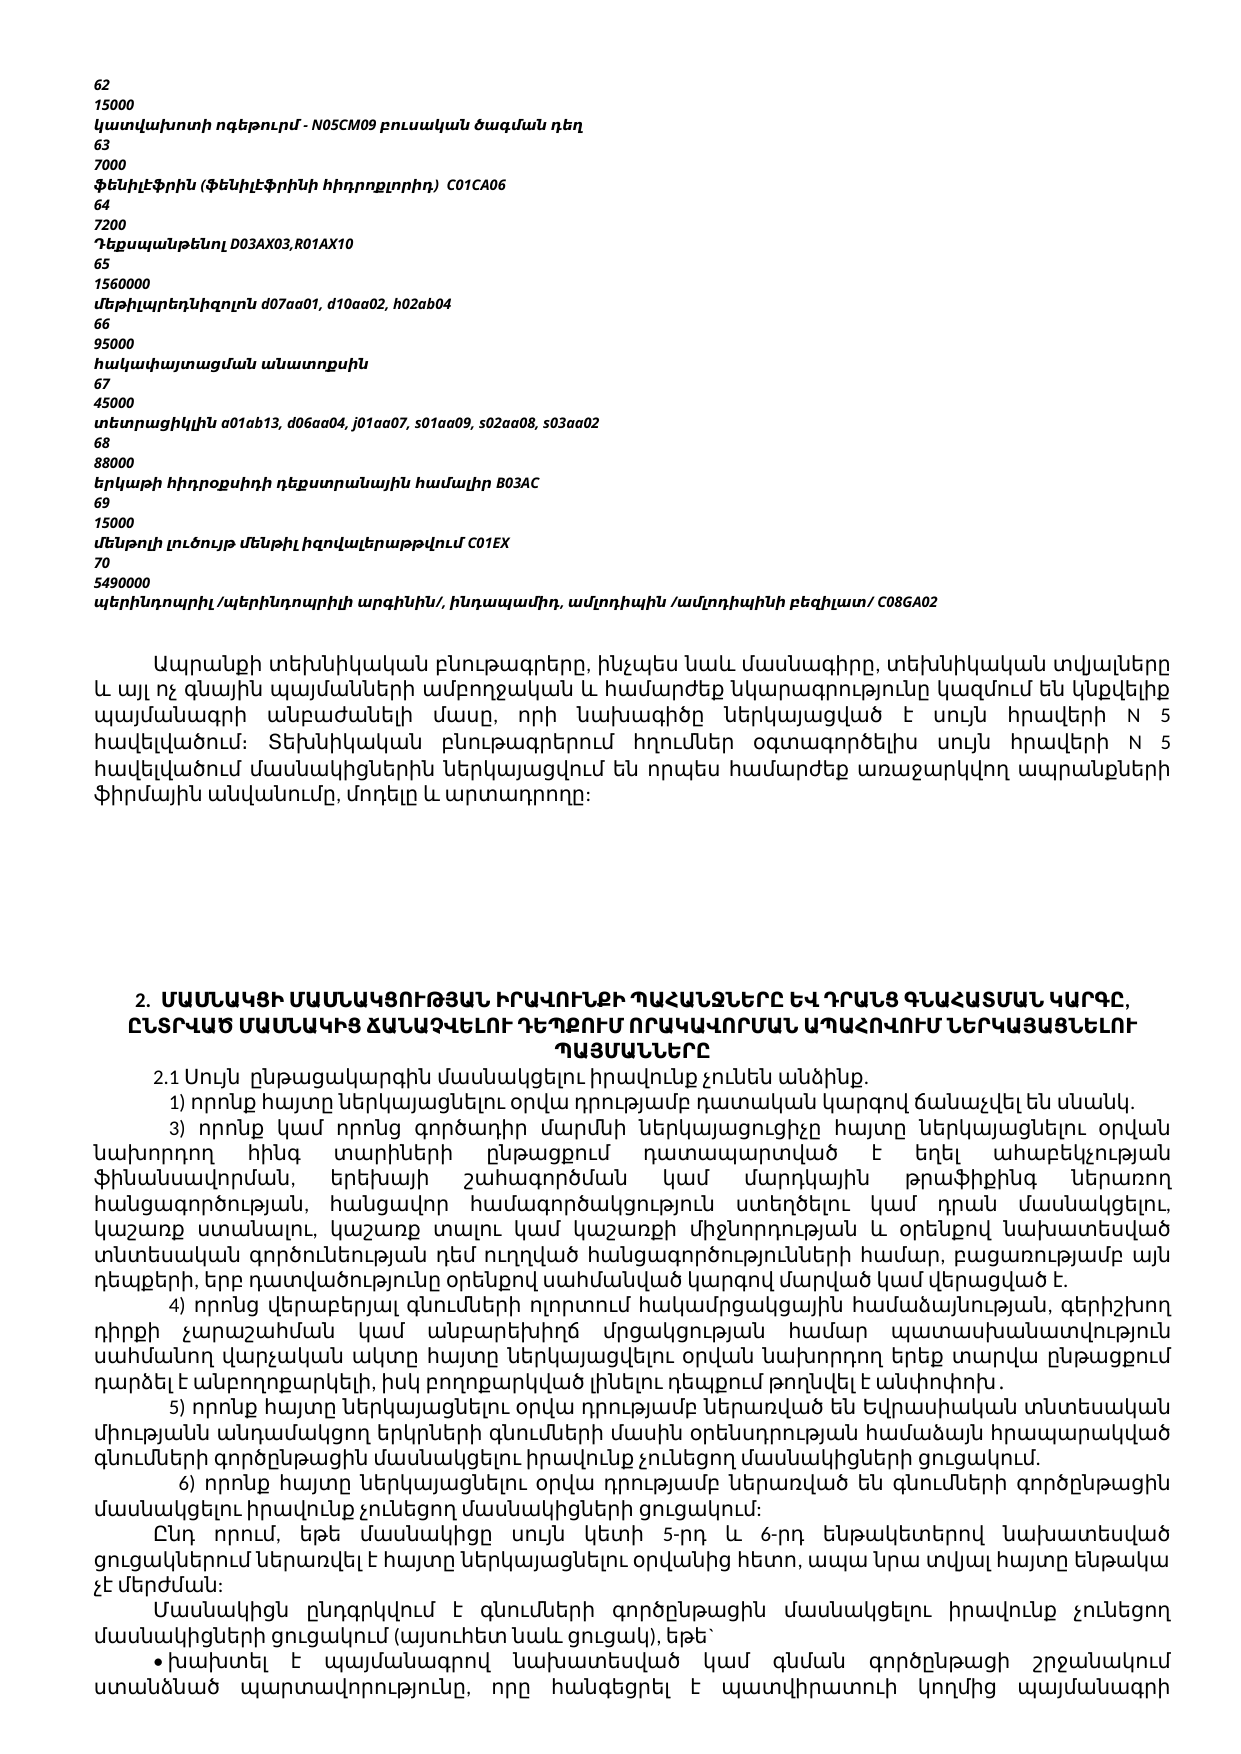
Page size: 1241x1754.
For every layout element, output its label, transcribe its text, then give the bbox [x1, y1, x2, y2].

text 4) որոնց վերաբերյալ գնումների ոլորտում հակամրցակցային համաձայնության, գերիշխող դիրքի չարաշահման կամ անբարեխիղճ մրցակցության համար պատասխանատվություն սահմանող վարչական ակտը հայտը ներկայացվելու օրվան նախորդող երեք տարվա ընթացքում դարձել է անբողոքարկելի, իսկ բողոքարկված լինելու դեպքում թողնվել է անփոփոխ․ [94, 1293, 1171, 1394]
text 1) որոնք հայտը ներկայացնելու օրվա դրությամբ դատական կարգով ճանաչվել են սնանկ. [94, 1089, 1171, 1115]
text 3) որոնք կամ որոնց գործադիր մարմնի ներկայացուցիչը հայտը ներկայացնելու օրվան նախորդող հինգ տարիների ընթացքում դատապարտված է եղել ահաբեկչության ֆինանսավորման, երեխայի շահագործման կամ մարդկային թրաֆիքինգ ներառող հանցագործության, հանցավոր համագործակցություն ստեղծելու կամ դրան մասնակցելու, կաշառք ստանալու, կաշառք տալու կամ կաշառքի միջնորդության և օրենքով նախատեսված տնտեսական գործունեության դեմ ուղղված հանցագործությունների համար, բացառությամբ այն դեպքերի, երբ դատվածությունը օրենքով սահմանված կարգով մարված կամ վերացված է. [94, 1115, 1171, 1293]
text 5) որոնք հայտը ներկայացնելու օրվա դրությամբ ներառված են Եվրասիական տնտեսական միությանն անդամակցող երկրների գնումների մասին օրենսդրության համաձայն հրապարակված գնումների գործընթացին մասնակցելու իրավունք չունեցող մասնակիցների ցուցակում. [94, 1394, 1171, 1471]
text Մասնակիցն ընդգրկվում է գնումների գործընթացին մասնակցելու իրավունք չունեցող մասնակիցների ցուցակում (այսուհետ նաև ցուցակ), եթե` [94, 1598, 1171, 1648]
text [94, 1648, 1171, 1699]
text 2.1 Սույն ընթացակարգին մասնակցելու իրավունք չունեն անձինք. [94, 1064, 1171, 1089]
text Ապրանքի տեխնիկական բնութագրերը, ինչպես նաև մասնագիրը, տեխնիկական տվյալները և այլ ոչ գնային պայմանների ամբողջական և համարժեք նկարագրությունը կազմում են կնքվելիք պայմանագրի անբաժանելի մասը, որի նախագիծը ներկայացված է սույն հրավերի N 5 հավելվածում։ Տեխնիկական բնութագրերում հղումներ օգտագործելիս սույն հրավերի N 5 հավելվածում մասնակիցներին ներկայացվում են որպես համարժեք առաջարկվող ապրանքների ֆիրմային անվանումը, մոդելը և արտադրողը: [94, 651, 1171, 807]
text 2. ՄԱՍՆԱԿՑԻ ՄԱՍՆԱԿՑՈՒԹՅԱՆ ԻՐԱՎՈՒՆՔԻ ՊԱՀԱՆՋՆԵՐԸ ԵՎ ԴՐԱՆՑ ԳՆԱՀԱՏՄԱՆ ԿԱՐԳԸ, ԸՆՏՐՎԱԾ ՄԱՍՆԱԿԻՑ ՃԱՆԱՉՎԵԼՈՒ ԴԵՊՔՈՒՄ ՈՐԱԿԱՎՈՐՄԱՆ ԱՊԱՀՈՎՈՒՄ ՆԵՐԿԱՅԱՑՆԵԼՈՒ ՊԱՅՄԱՆՆԵՐԸ [94, 988, 1171, 1064]
text 6) որոնք հայտը ներկայացնելու օրվա դրությամբ ներառված են գնումների գործընթացին մասնակցելու իրավունք չունեցող մասնակիցների ցուցակում: [94, 1471, 1171, 1521]
text Ընդ որում, եթե մասնակիցը սույն կետի 5-րդ և 6-րդ ենթակետերով նախատեսված ցուցակներում ներառվել է հայտը ներկայացնելու օրվանից հետո, ապա նրա տվյալ հայտը ենթակա չէ մերժման: [94, 1521, 1171, 1598]
